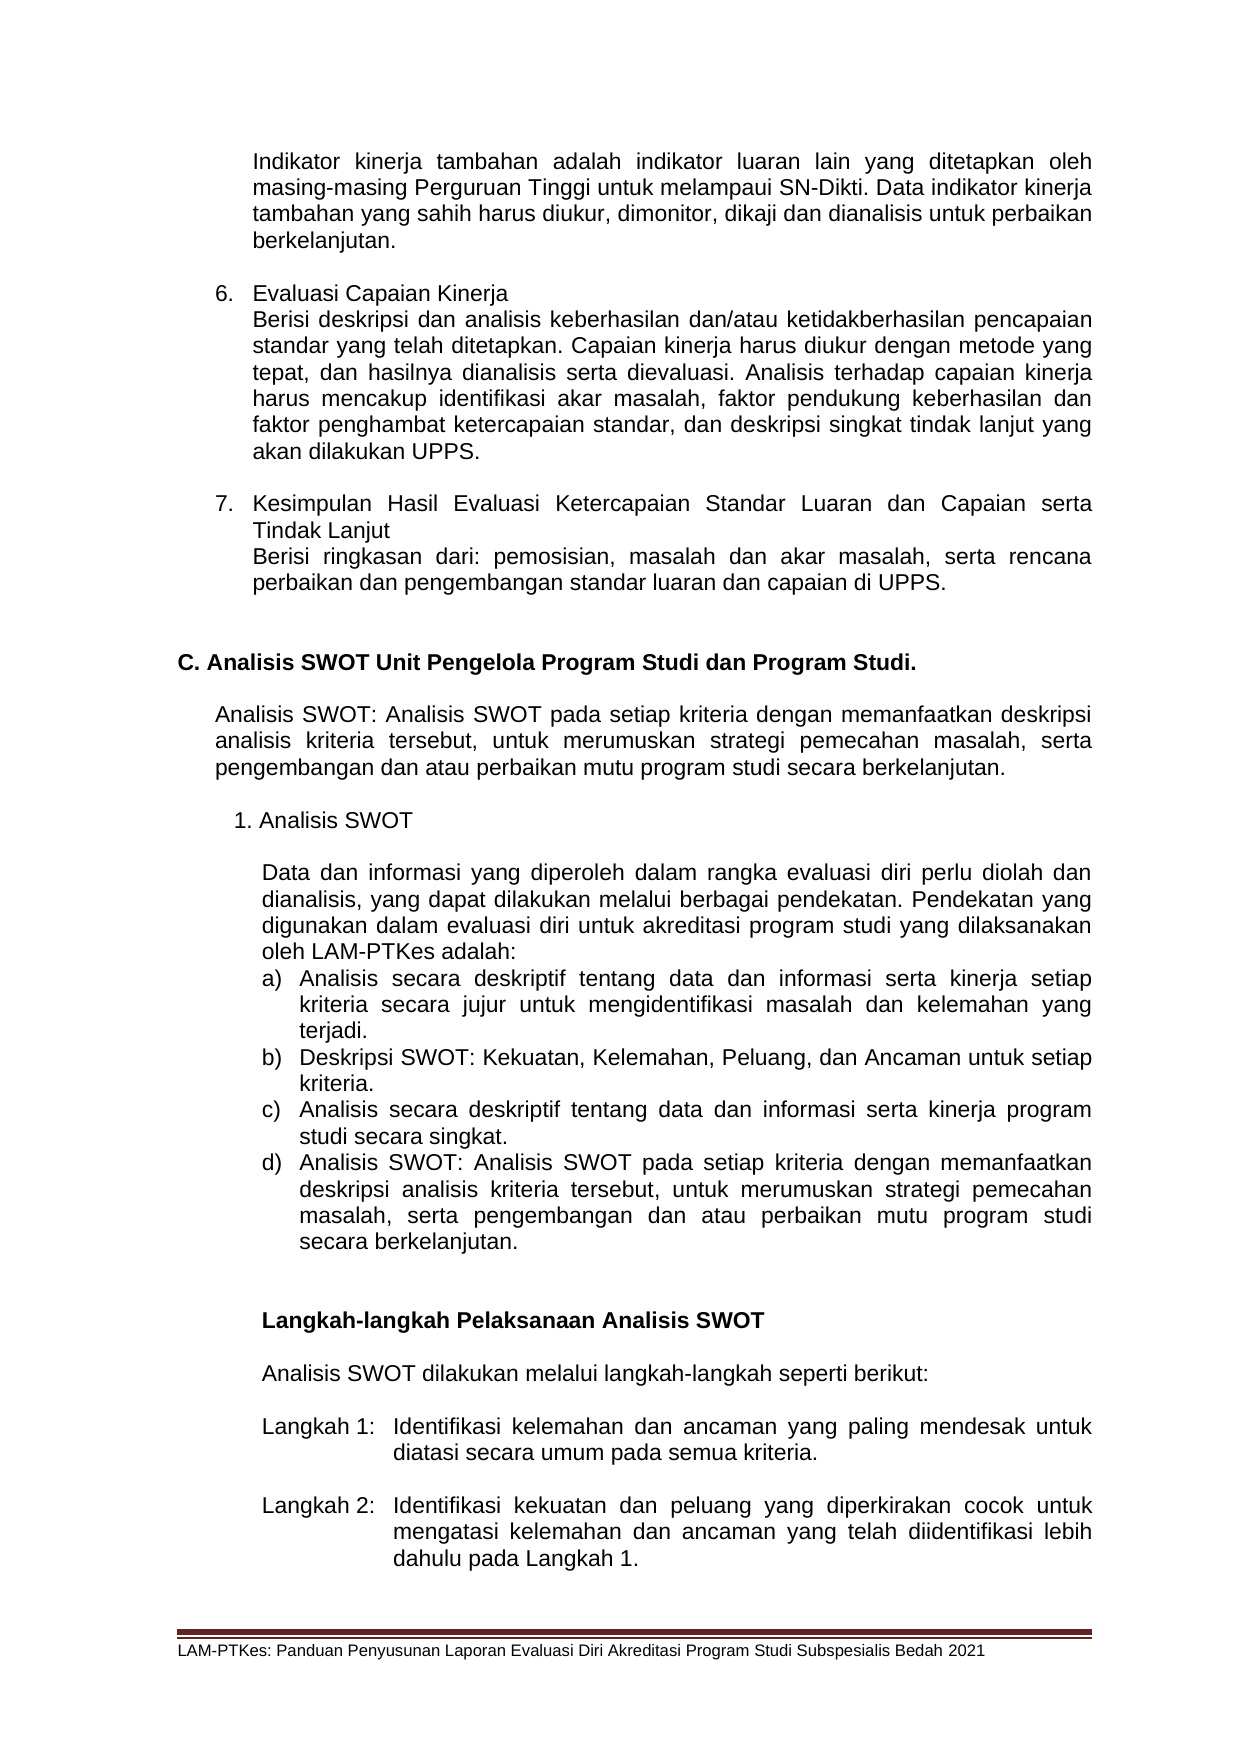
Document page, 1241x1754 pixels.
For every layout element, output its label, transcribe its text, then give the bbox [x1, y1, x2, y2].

text Berisi deskripsi dan analisis keberhasilan dan/atau ketidakberhasilan pencapaian standar yang telah ditetapkan. Capaian kinerja harus diukur dengan metode yang tepat, dan hasilnya dianalisis serta dievaluasi. Analisis terhadap capaian kinerja harus mencakup identifikasi akar masalah, faktor pendukung keberhasilan dan faktor penghambat ketercapaian standar, dan deskripsi singkat tindak lanjut yang akan dilakukan UPPS. [252, 306, 1092, 464]
text Analisis SWOT dilakukan melalui langkah-langkah seperti berikut: [262, 1360, 1092, 1386]
subtitle 1. Analisis SWOT [177, 807, 1092, 833]
list Analisis SWOT: Analisis SWOT pada setiap kriteria dengan memanfaatkan deskripsi analisis kriteria tersebut, untuk merumuskan strategi pemecahan masalah, serta pengembangan dan atau perbaikan mutu program studi secara berkelanjutan. [262, 1149, 1092, 1254]
text Analisis SWOT: Analisis SWOT pada setiap kriteria dengan memanfaatkan deskripsi analisis kriteria tersebut, untuk merumuskan strategi pemecahan masalah, serta pengembangan dan atau perbaikan mutu program studi secara berkelanjutan. [215, 701, 1092, 780]
list Kesimpulan Hasil Evaluasi Ketercapaian Standar Luaran dan Capaian serta Tindak Lanjut [215, 490, 1092, 543]
text Langkah-langkah Pelaksanaan Analisis SWOT [262, 1307, 1092, 1334]
subtitle C. Analisis SWOT Unit Pengelola Program Studi dan Program Studi. [177, 648, 1092, 675]
text Berisi ringkasan dari: pemosisian, masalah dan akar masalah, serta rencana perbaikan dan pengembangan standar luaran dan capaian di UPPS. [252, 543, 1092, 596]
text Indikator kinerja tambahan adalah indikator luaran lain yang ditetapkan oleh masing-masing Perguruan Tinggi untuk melampaui SN-Dikti. Data indikator kinerja tambahan yang sahih harus diukur, dimonitor, dikaji dan dianalisis untuk perbaikan berkelanjutan. [252, 148, 1092, 253]
text Langkah 2: Identifikasi kekuatan dan peluang yang diperkirakan cocok untuk mengatasi kelemahan dan ancaman yang telah diidentifikasi lebih dahulu pada Langkah 1. [262, 1492, 1092, 1571]
list Analisis secara deskriptif tentang data dan informasi serta kinerja program studi secara singkat. [262, 1096, 1092, 1149]
list Analisis secara deskriptif tentang data dan informasi serta kinerja setiap kriteria secara jujur untuk mengidentifikasi masalah dan kelemahan yang terjadi. [262, 965, 1092, 1044]
list Deskripsi SWOT: Kekuatan, Kelemahan, Peluang, dan Ancaman untuk setiap kriteria. [262, 1044, 1092, 1096]
text Data dan informasi yang diperoleh dalam rangka evaluasi diri perlu diolah dan dianalisis, yang dapat dilakukan melalui berbagai pendekatan. Pendekatan yang digunakan dalam evaluasi diri untuk akreditasi program studi yang dilaksanakan oleh LAM-PTKes adalah: [262, 859, 1092, 965]
list Evaluasi Capaian Kinerja [215, 279, 1092, 306]
text Langkah 1: Identifikasi kelemahan dan ancaman yang paling mendesak untuk diatasi secara umum pada semua kriteria. [262, 1413, 1092, 1465]
